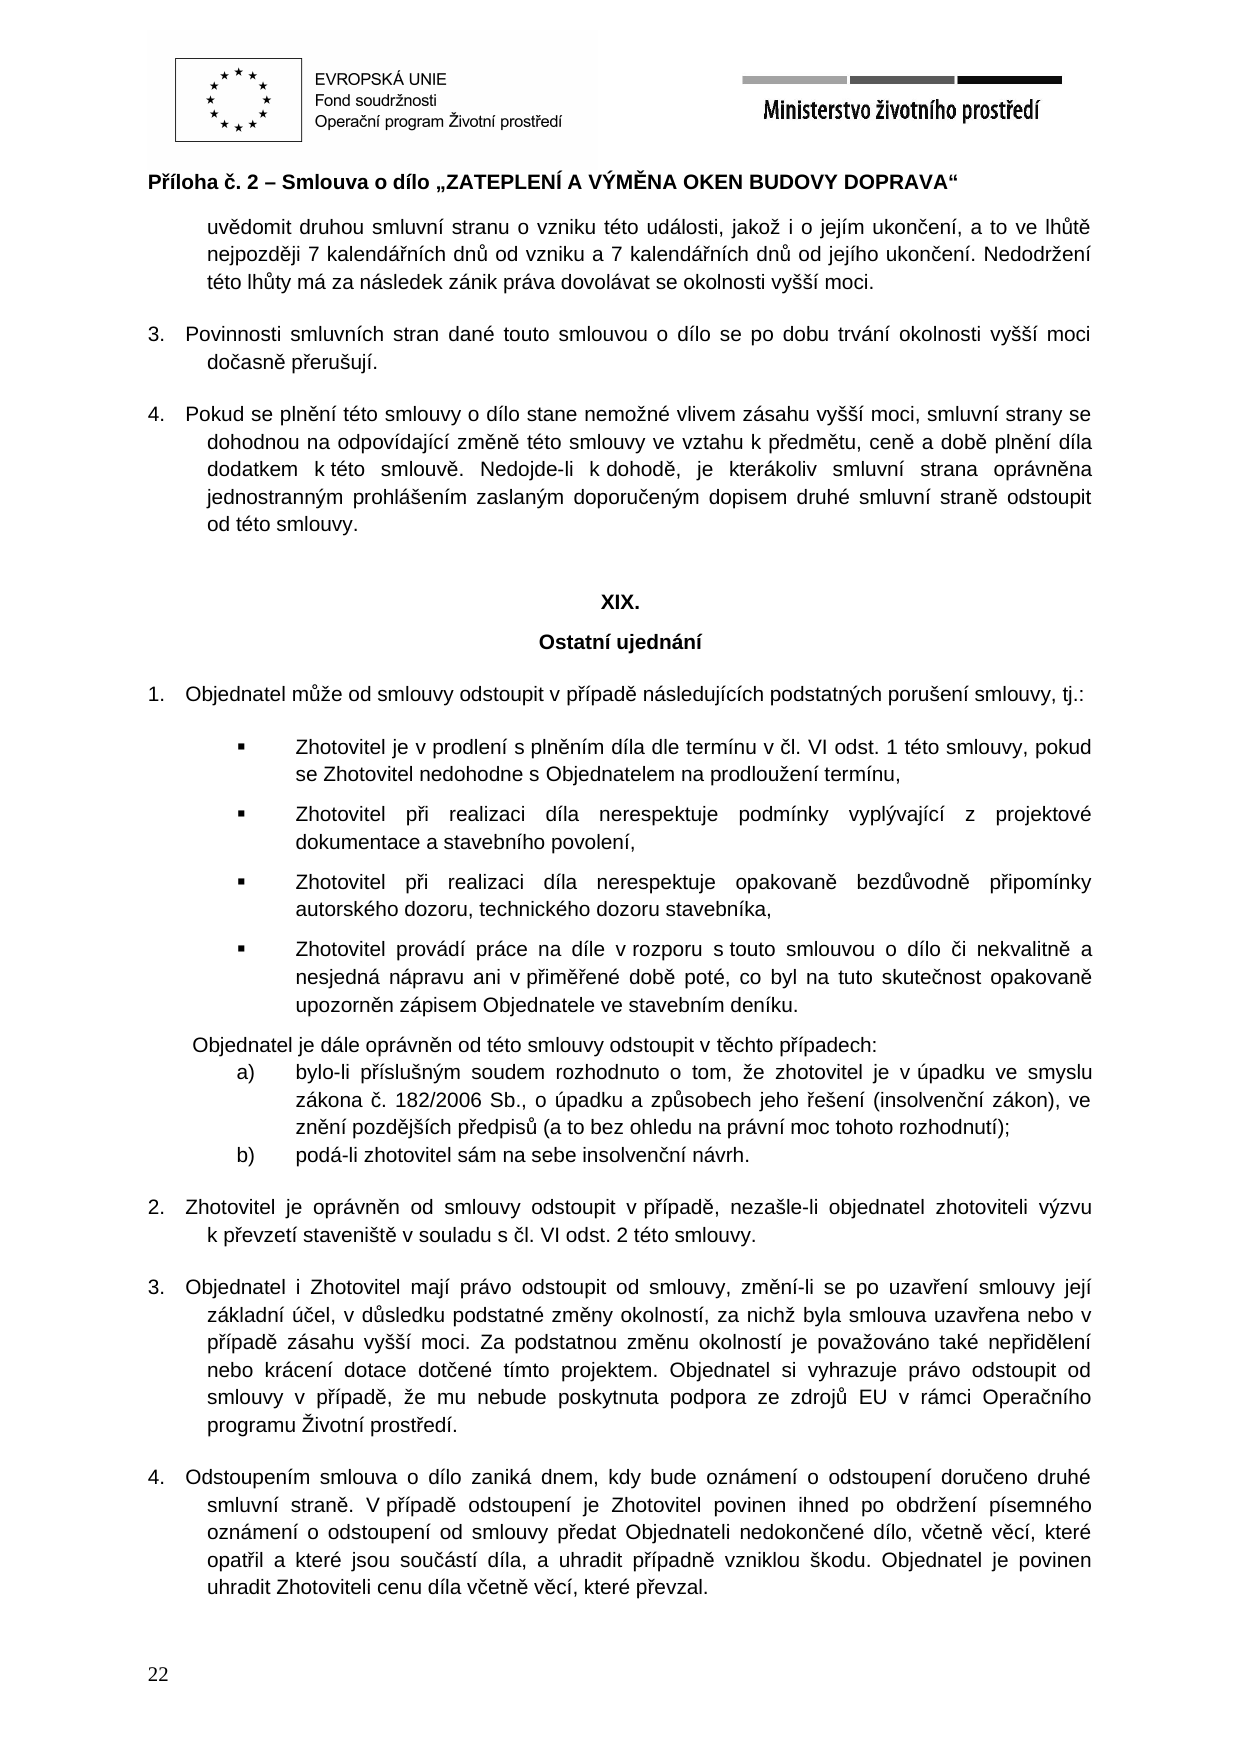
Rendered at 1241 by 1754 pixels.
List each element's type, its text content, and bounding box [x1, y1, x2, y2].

text Objednatel je dále oprávněn od této smlouvy odstoupit v těchto případech: [192, 1032, 1093, 1056]
text a) bylo-li příslušným soudem rozhodnuto o tom, že zhotovitel je v úpadku ve smyslu zákona č. 182/2006 Sb., o úpadku a způsobech jeho řešení (insolvenční zákon), ve znění pozdějších předpisů (a to bez ohledu na právní moc tohoto rozhodnutí); [236, 1060, 1093, 1139]
text Ostatní ujednání [148, 629, 1093, 653]
list Objednatel může od smlouvy odstoupit v případě následujících podstatných porušení smlouvy, tj.: [148, 682, 1093, 706]
list Zhotovitel je v prodlení s plněním díla dle termínu v čl. VI odst. 1 této smlouvy, pokud se Zhotovitel nedohodne s Objednatelem na prodloužení termínu, [236, 734, 1093, 786]
text b) podá-li zhotovitel sám na sebe insolvenční návrh. [236, 1142, 1093, 1166]
picture [711, 29, 1093, 170]
list Pokud se plnění této smlouvy o dílo stane nemožné vlivem zásahu vyšší moci, smluvní strany se dohodnou na odpovídající změně této smlouvy ve vztahu k předmětu, ceně a době plnění díla dodatkem k této smlouvě. Nedojde-li k dohodě, je kterákoliv smluvní strana oprávněna jednostranným prohlášením zaslaným doporučeným dopisem druhé smluvní straně odstoupit od této smlouvy. [148, 402, 1093, 536]
list Odstoupením smlouva o dílo zaniká dnem, kdy bude oznámení o odstoupení doručeno druhé smluvní straně. V případě odstoupení je Zhotovitel povinen ihned po obdržení písemného oznámení o odstoupení od smlouvy předat Objednateli nedokončené dílo, včetně věcí, které opatřil a které jsou součástí díla, a uhradit případně vzniklou škodu. Objednatel je povinen uhradit Zhotoviteli cenu díla včetně věcí, které převzal. [148, 1465, 1093, 1599]
list Zhotovitel při realizaci díla nerespektuje opakovaně bezdůvodně připomínky autorského dozoru, technického dozoru stavebníka, [236, 870, 1093, 921]
picture [147, 30, 598, 170]
text XIX. [148, 589, 1093, 613]
list Zhotovitel je oprávněn od smlouvy odstoupit v případě, nezašle-li objednatel zhotoviteli výzvu k převzetí staveniště v souladu s čl. VI odst. 2 této smlouvy. [148, 1195, 1093, 1246]
list Zhotovitel při realizaci díla nerespektuje podmínky vyplývající z projektové dokumentace a stavebního povolení, [236, 802, 1093, 854]
list Zhotovitel provádí práce na díle v rozporu s touto smlouvou o dílo či nekvalitně a nesjedná nápravu ani v přiměřené době poté, co byl na tuto skutečnost opakovaně upozorněn zápisem Objednatele ve stavebním deníku. [236, 937, 1093, 1016]
list Povinnosti smluvních stran dané touto smlouvou o dílo se po dobu trvání okolnosti vyšší moci dočasně přerušují. [148, 322, 1093, 373]
list Objednatel i Zhotovitel mají právo odstoupit od smlouvy, změní-li se po uzavření smlouvy její základní účel, v důsledku podstatné změny okolností, za nichž byla smlouva uzavřena nebo v případě zásahu vyšší moci. Za podstatnou změnu okolností je považováno také nepřidělení nebo krácení dotace dotčené tímto projektem. Objednatel si vyhrazuje právo odstoupit od smlouvy v případě, že mu nebude poskytnuta podpora ze zdrojů EU v rámci Operačního programu Životní prostředí. [148, 1275, 1093, 1436]
